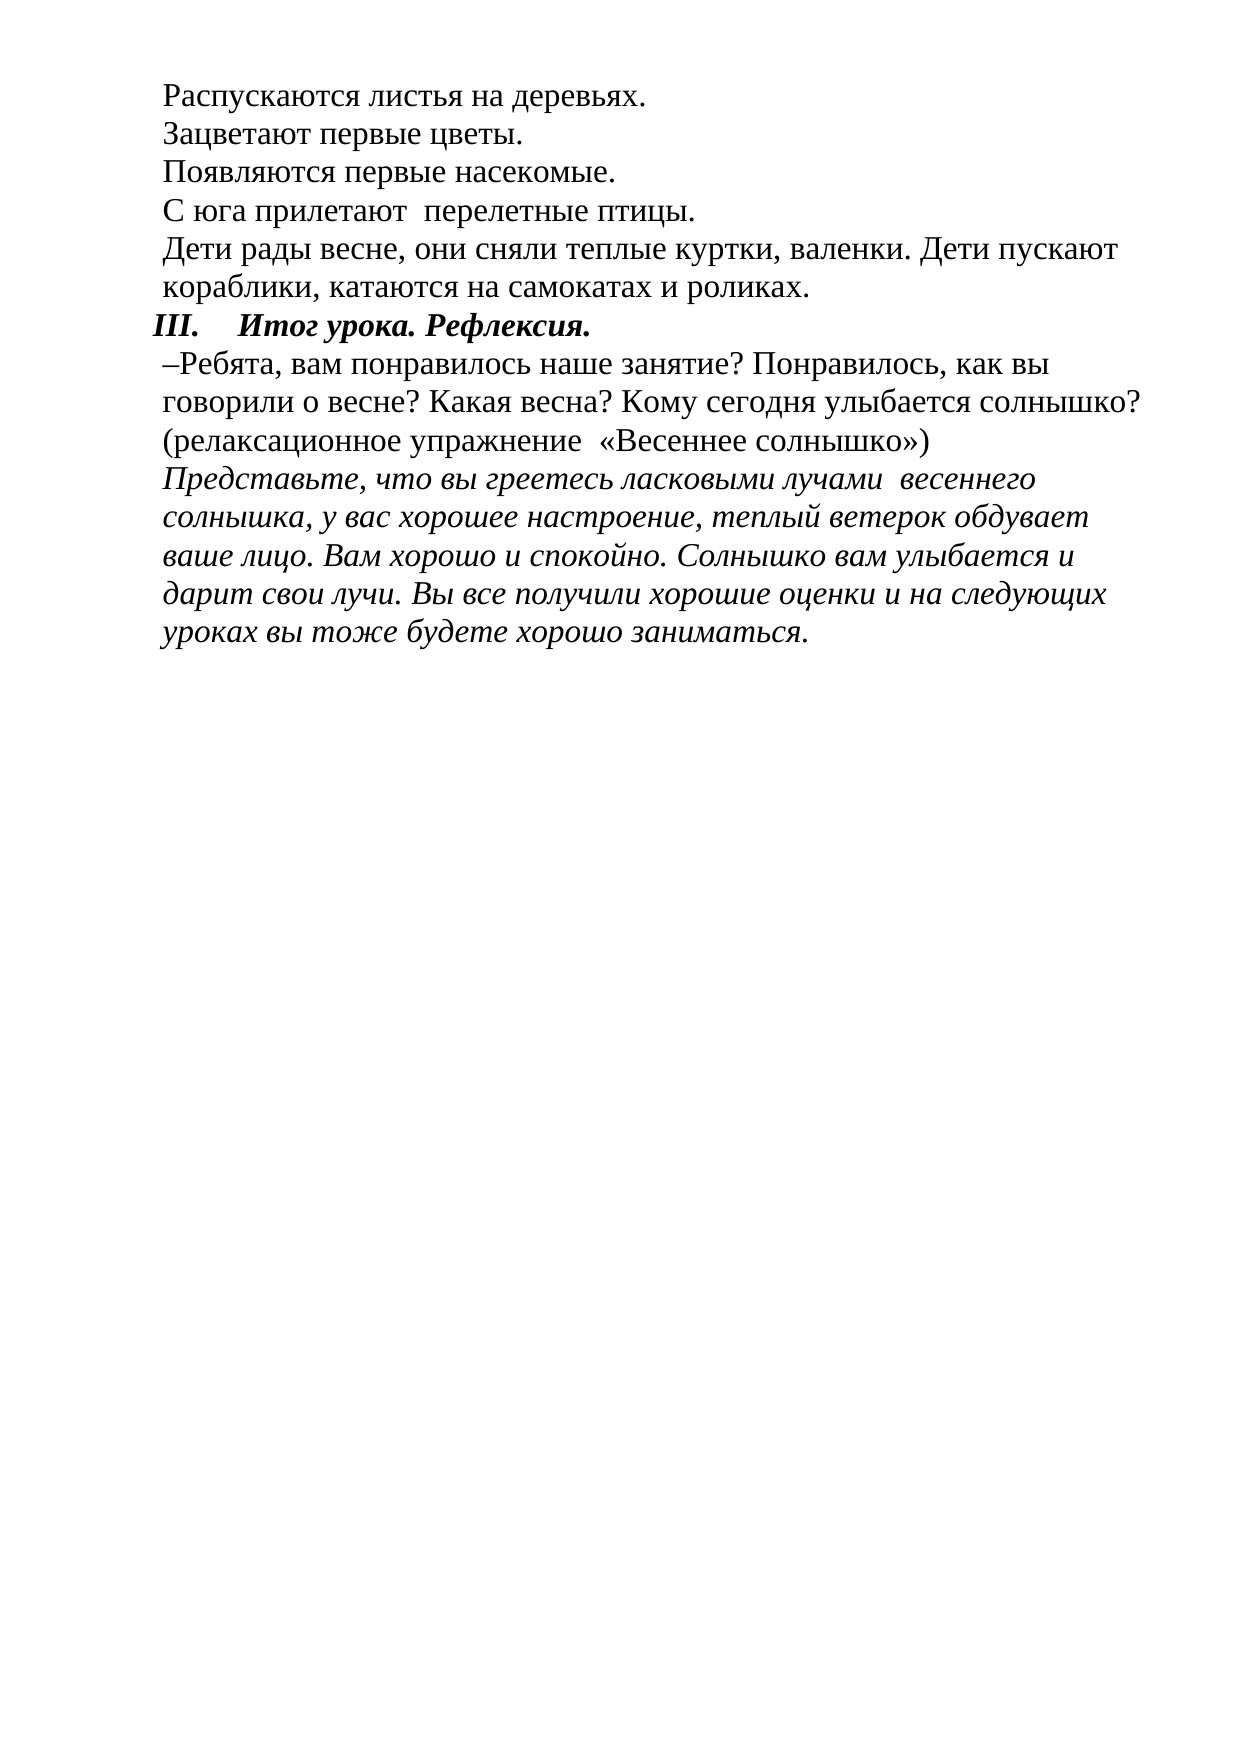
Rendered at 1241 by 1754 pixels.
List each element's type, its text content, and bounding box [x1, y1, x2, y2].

text Появляются первые насекомые. [162, 152, 1165, 190]
text (релаксационное упражнение «Весеннее солнышко») [162, 420, 1165, 458]
text Дети рады весне, они сняли теплые куртки, валенки. Дети пускают кораблики, катаются на самокатах и роликах. [162, 228, 1165, 305]
text С юга прилетают перелетные птицы. [162, 190, 1165, 228]
text Распускаются листья на деревьях. [162, 75, 1165, 113]
list Итог урока. Рефлексия. [200, 305, 1165, 343]
text Представьте, что вы греетесь ласковыми лучами весеннего солнышка, у вас хорошее настроение, теплый ветерок обдувает ваше лицо. Вам хорошо и спокойно. Солнышко вам улыбается и дарит свои лучи. Вы все получили хорошие оценки и на следующих уроках вы тоже будете хорошо заниматься. [162, 458, 1165, 650]
text –Ребята, вам понравилось наше занятие? Понравилось, как вы говорили о весне? Какая весна? Кому сегодня улыбается солнышко? [162, 343, 1165, 420]
text Зацветают первые цветы. [162, 113, 1165, 152]
